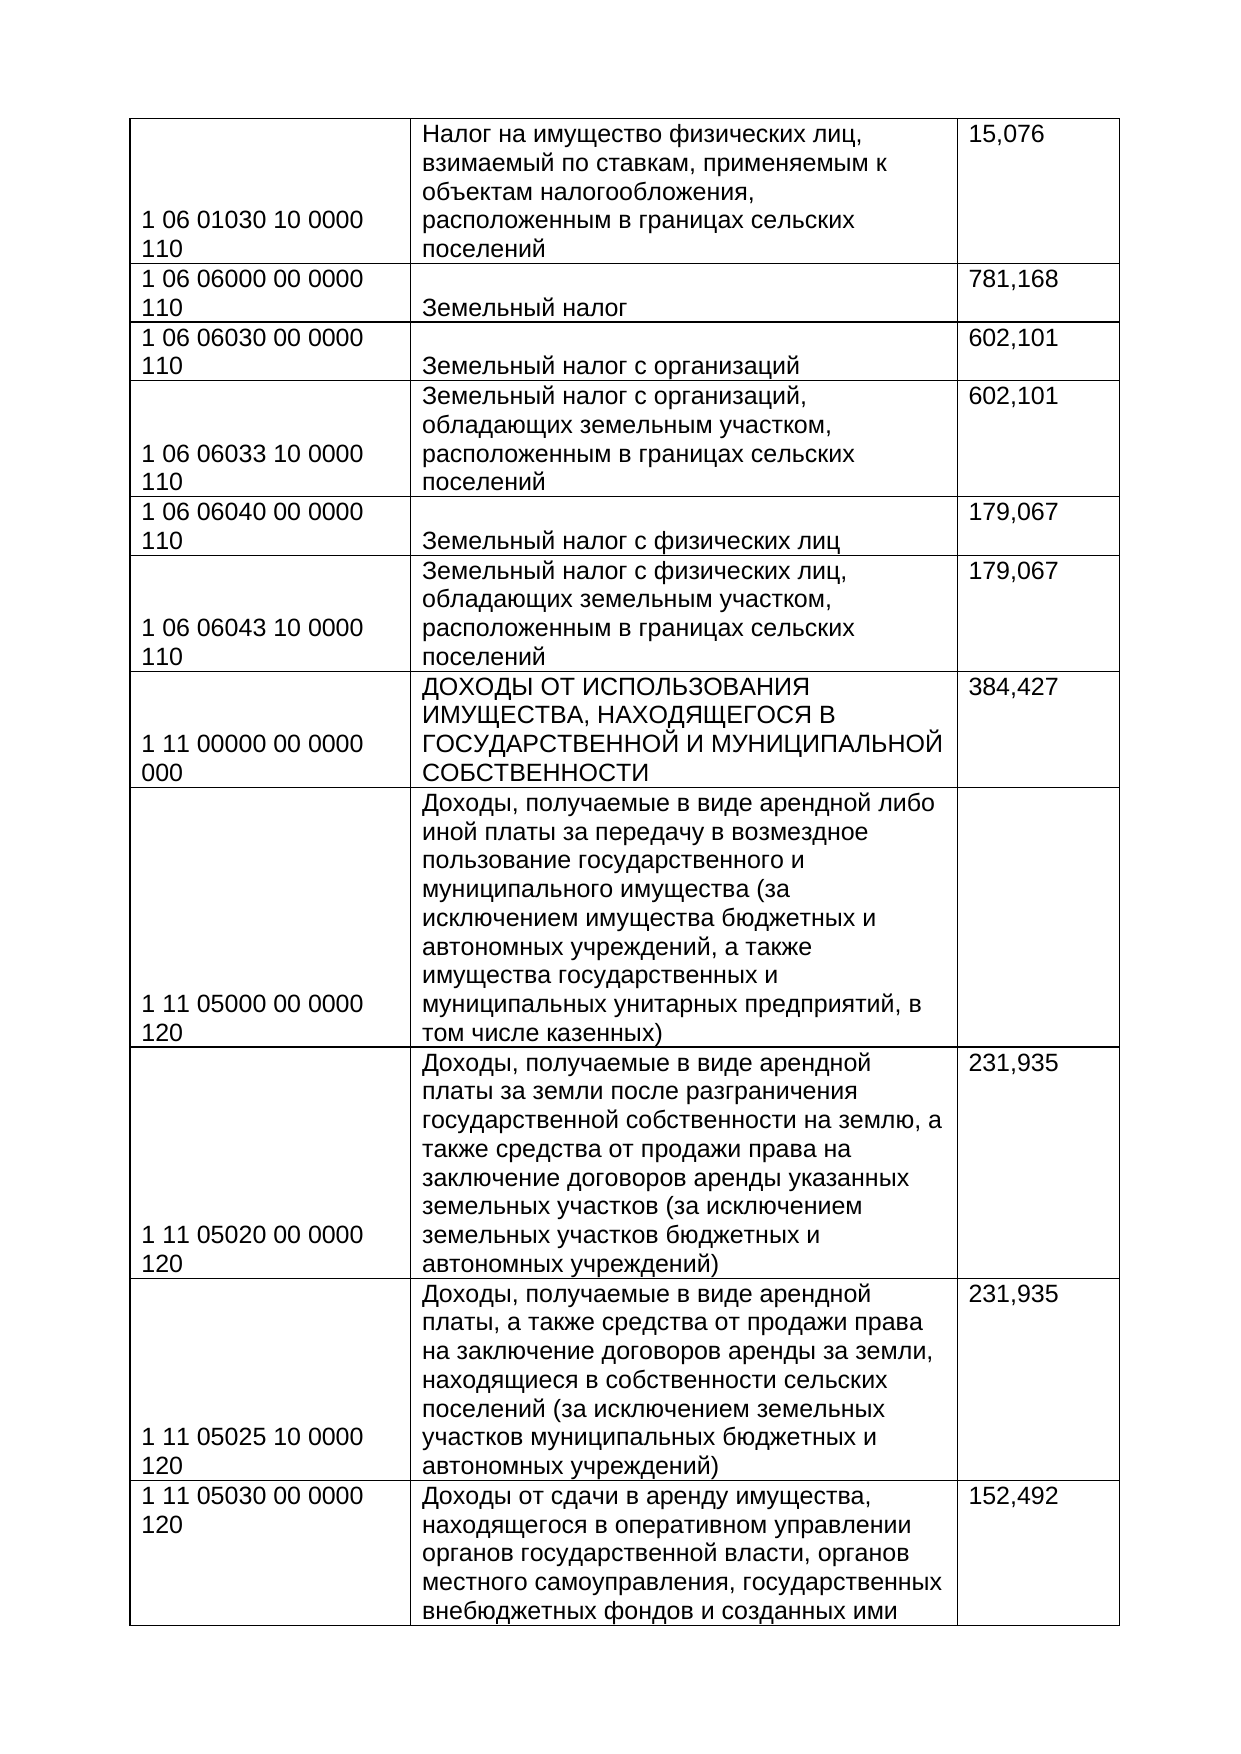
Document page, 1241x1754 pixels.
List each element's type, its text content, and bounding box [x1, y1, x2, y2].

table_cell Налог на имущество физических лиц, взимаемый по ставкам, применяемым к объектам налогообложения, расположенным в границах сельских поселений [411, 119, 957, 263]
table_cell 781,168 [958, 264, 1119, 321]
table_cell 1 06 06033 10 0000 110 [131, 381, 410, 496]
table_cell 602,101 [958, 323, 1119, 380]
table_cell 179,067 [958, 556, 1119, 671]
table_cell 152,492 [958, 1481, 1119, 1624]
table_cell 1 11 05025 10 0000 120 [131, 1279, 410, 1480]
table_cell 1 06 06030 00 0000 110 [131, 323, 410, 380]
table_cell 231,935 [958, 1279, 1119, 1480]
table_cell 602,101 [958, 381, 1119, 496]
table_cell 1 06 06043 10 0000 110 [131, 556, 410, 671]
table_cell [131, 1481, 410, 1624]
table_cell Земельный налог с физических лиц [411, 497, 957, 554]
table_cell Земельный налог с организаций, обладающих земельным участком, расположенным в границах сельских поселений [411, 381, 957, 496]
table_cell 1 06 06000 00 0000 110 [131, 264, 410, 321]
table_cell Доходы, получаемые в виде арендной платы, а также средства от продажи права на заключение договоров аренды за земли, находящиеся в собственности сельских поселений (за исключением земельных участков муниципальных бюджетных и автономных учреждений) [411, 1279, 957, 1480]
table_cell 1 06 06040 00 0000 110 [131, 497, 410, 554]
table_cell 1 11 00000 00 0000 000 [131, 672, 410, 787]
table_cell [958, 788, 1119, 1046]
table_cell 179,067 [958, 497, 1119, 554]
table_cell 15,076 [958, 119, 1119, 263]
table_cell 1 11 05020 00 0000 120 [131, 1048, 410, 1277]
table_cell Земельный налог [411, 264, 957, 321]
table_cell Доходы, получаемые в виде арендной платы за земли после разграничения государственной собственности на землю, а также средства от продажи права на заключение договоров аренды указанных земельных участков (за исключением земельных участков бюджетных и автономных учреждений) [411, 1048, 957, 1277]
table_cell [411, 1481, 957, 1624]
table_cell 1 06 01030 10 0000 110 [131, 119, 410, 263]
table_cell 384,427 [958, 672, 1119, 787]
table_cell Земельный налог с организаций [411, 323, 957, 380]
table_cell 231,935 [958, 1048, 1119, 1277]
table_cell Земельный налог с физических лиц, обладающих земельным участком, расположенным в границах сельских поселений [411, 556, 957, 671]
table_cell Доходы, получаемые в виде арендной либо иной платы за передачу в возмездное пользование государственного и муниципального имущества (за исключением имущества бюджетных и автономных учреждений, а также имущества государственных и муниципальных унитарных предприятий, в том числе казенных) [411, 788, 957, 1046]
table_cell ДОХОДЫ ОТ ИСПОЛЬЗОВАНИЯ ИМУЩЕСТВА, НАХОДЯЩЕГОСЯ В ГОСУДАРСТВЕННОЙ И МУНИЦИПАЛЬНОЙ СОБСТВЕННОСТИ [411, 672, 957, 787]
table_cell 1 11 05000 00 0000 120 [131, 788, 410, 1046]
